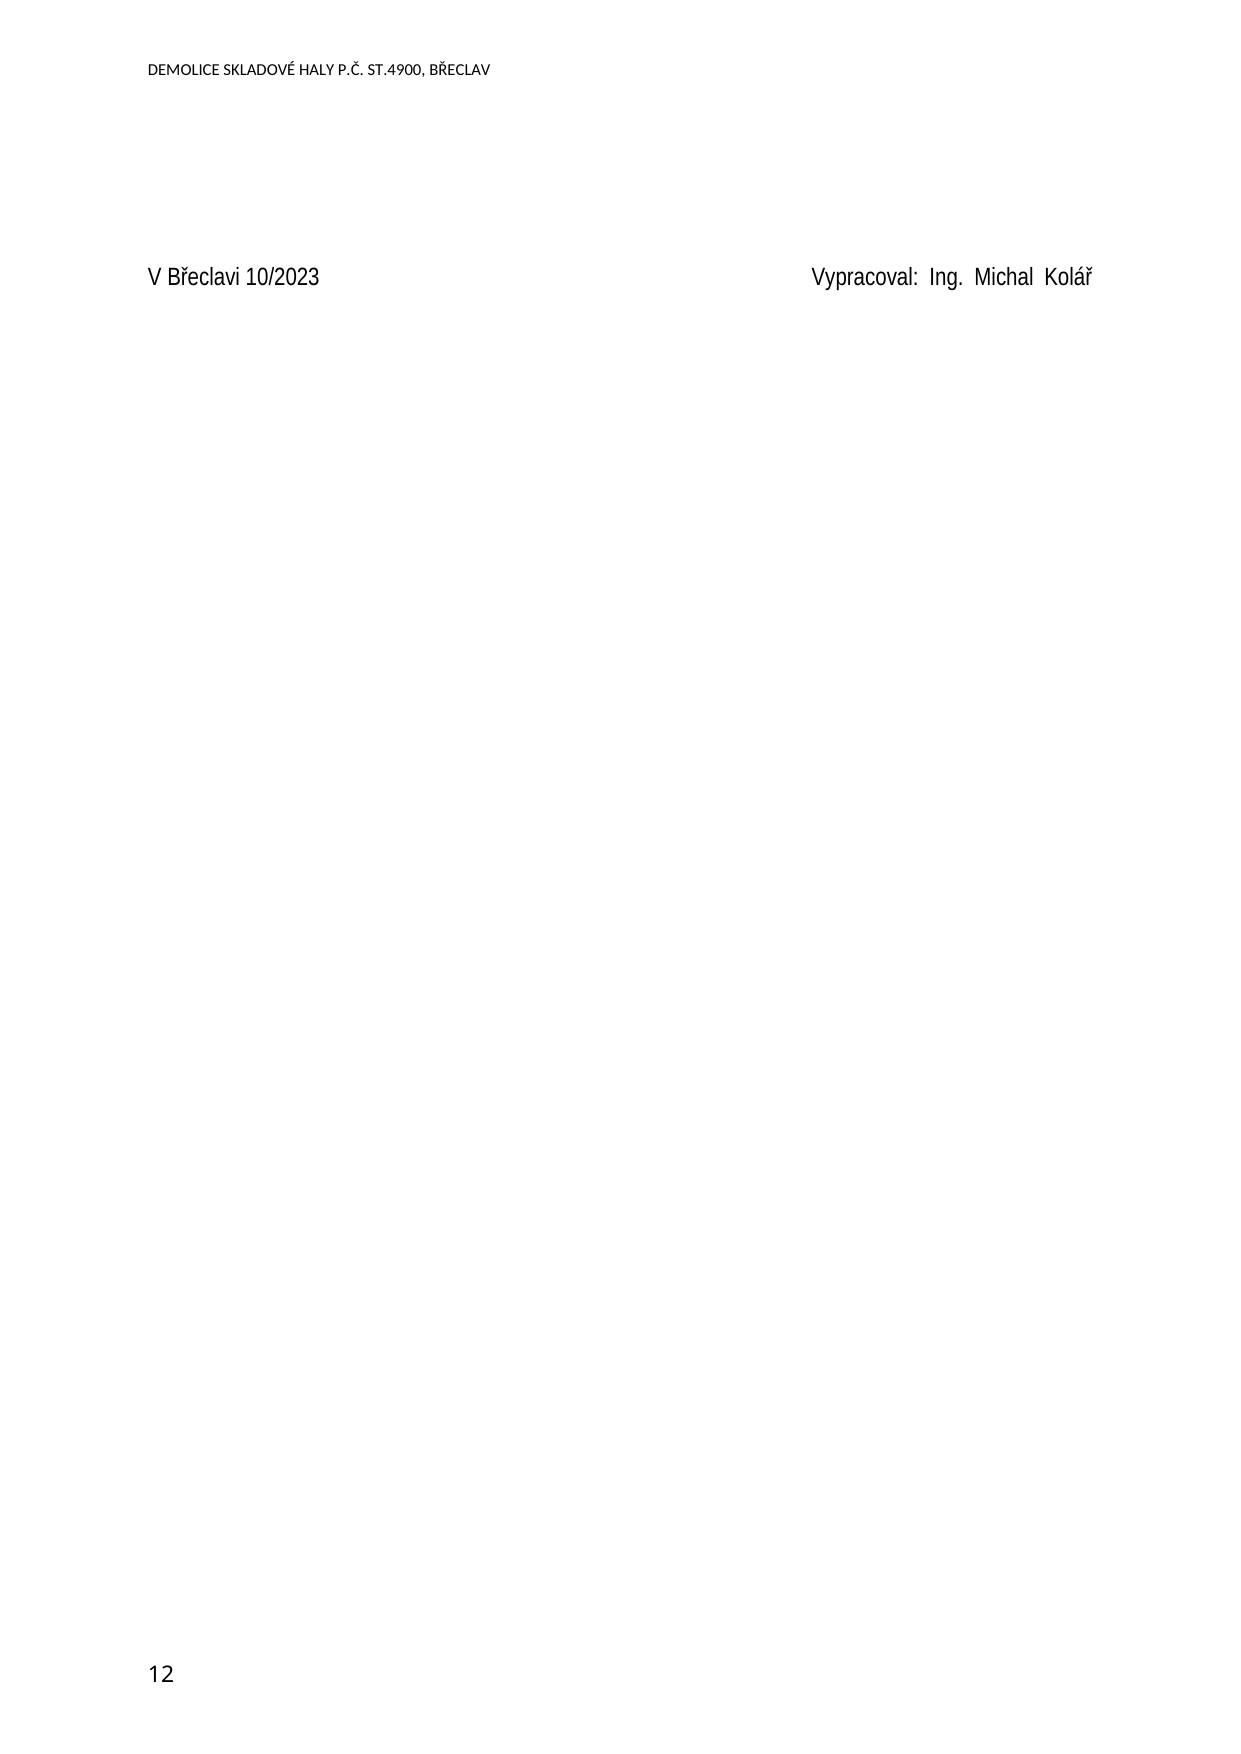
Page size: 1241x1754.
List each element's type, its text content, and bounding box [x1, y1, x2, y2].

text V Břeclavi 10/2023 Vypracoval: Ing. Michal Kolář [148, 262, 1092, 319]
